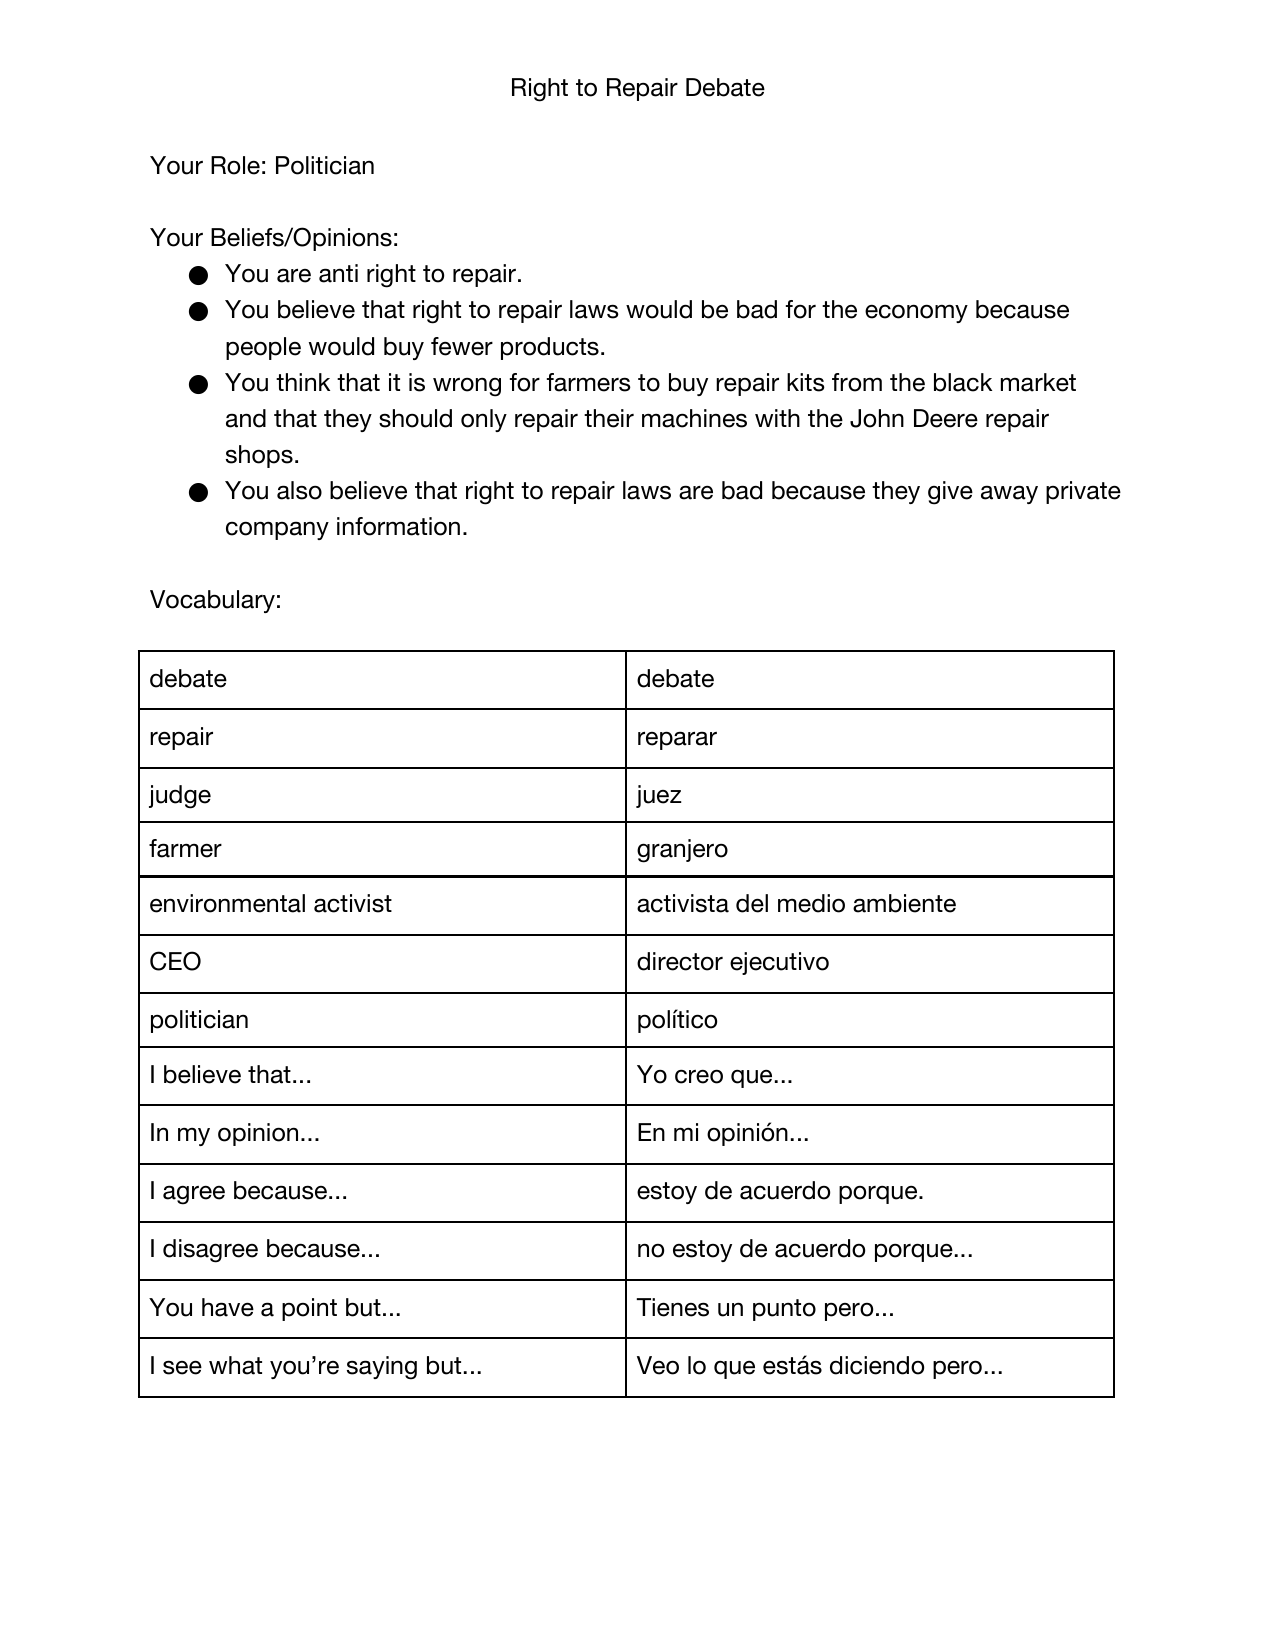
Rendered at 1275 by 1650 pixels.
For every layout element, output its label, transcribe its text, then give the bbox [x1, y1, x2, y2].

table_cell activista del medio ambiente [627, 878, 1113, 933]
table_cell juez [627, 769, 1113, 821]
table_cell I disagree because... [140, 1223, 625, 1279]
table_cell In my opinion... [140, 1106, 625, 1163]
table_cell Yo creo que... [627, 1048, 1113, 1104]
table_cell granjero [627, 823, 1113, 875]
table_cell You have a point but... [140, 1281, 625, 1337]
list You are anti right to repair. [187, 258, 1125, 290]
table_cell Tienes un punto pero... [627, 1281, 1113, 1337]
table_cell no estoy de acuerdo porque... [627, 1223, 1113, 1279]
table_cell reparar [627, 710, 1113, 767]
list You also believe that right to repair laws are bad because they give away private company information. [187, 475, 1125, 543]
table_header debate [140, 652, 625, 708]
table_cell I agree because... [140, 1165, 625, 1221]
list You believe that right to repair laws would be bad for the economy because people would buy fewer products. [187, 294, 1125, 362]
table_cell farmer [140, 823, 625, 875]
table_header debate [627, 652, 1113, 708]
table_cell politician [140, 994, 625, 1046]
table_cell político [627, 994, 1113, 1046]
table_cell En mi opinión... [627, 1106, 1113, 1163]
table_cell estoy de acuerdo porque. [627, 1165, 1113, 1221]
table_cell I see what you’re saying but... [140, 1339, 625, 1396]
table_cell director ejecutivo [627, 936, 1113, 992]
list You think that it is wrong for farmers to buy repair kits from the black market and that they should only repair their machines with the John Deere repair shops. [187, 367, 1125, 471]
table_cell I believe that... [140, 1048, 625, 1104]
text Your Role: Politician [150, 150, 1125, 181]
text Your Beliefs/Opinions: [150, 222, 1125, 254]
table_cell Veo lo que estás diciendo pero... [627, 1339, 1113, 1396]
table_cell CEO [140, 936, 625, 992]
table_cell environmental activist [140, 878, 625, 933]
table_cell repair [140, 710, 625, 767]
text Vocabulary: [150, 584, 1125, 615]
table_cell judge [140, 769, 625, 821]
